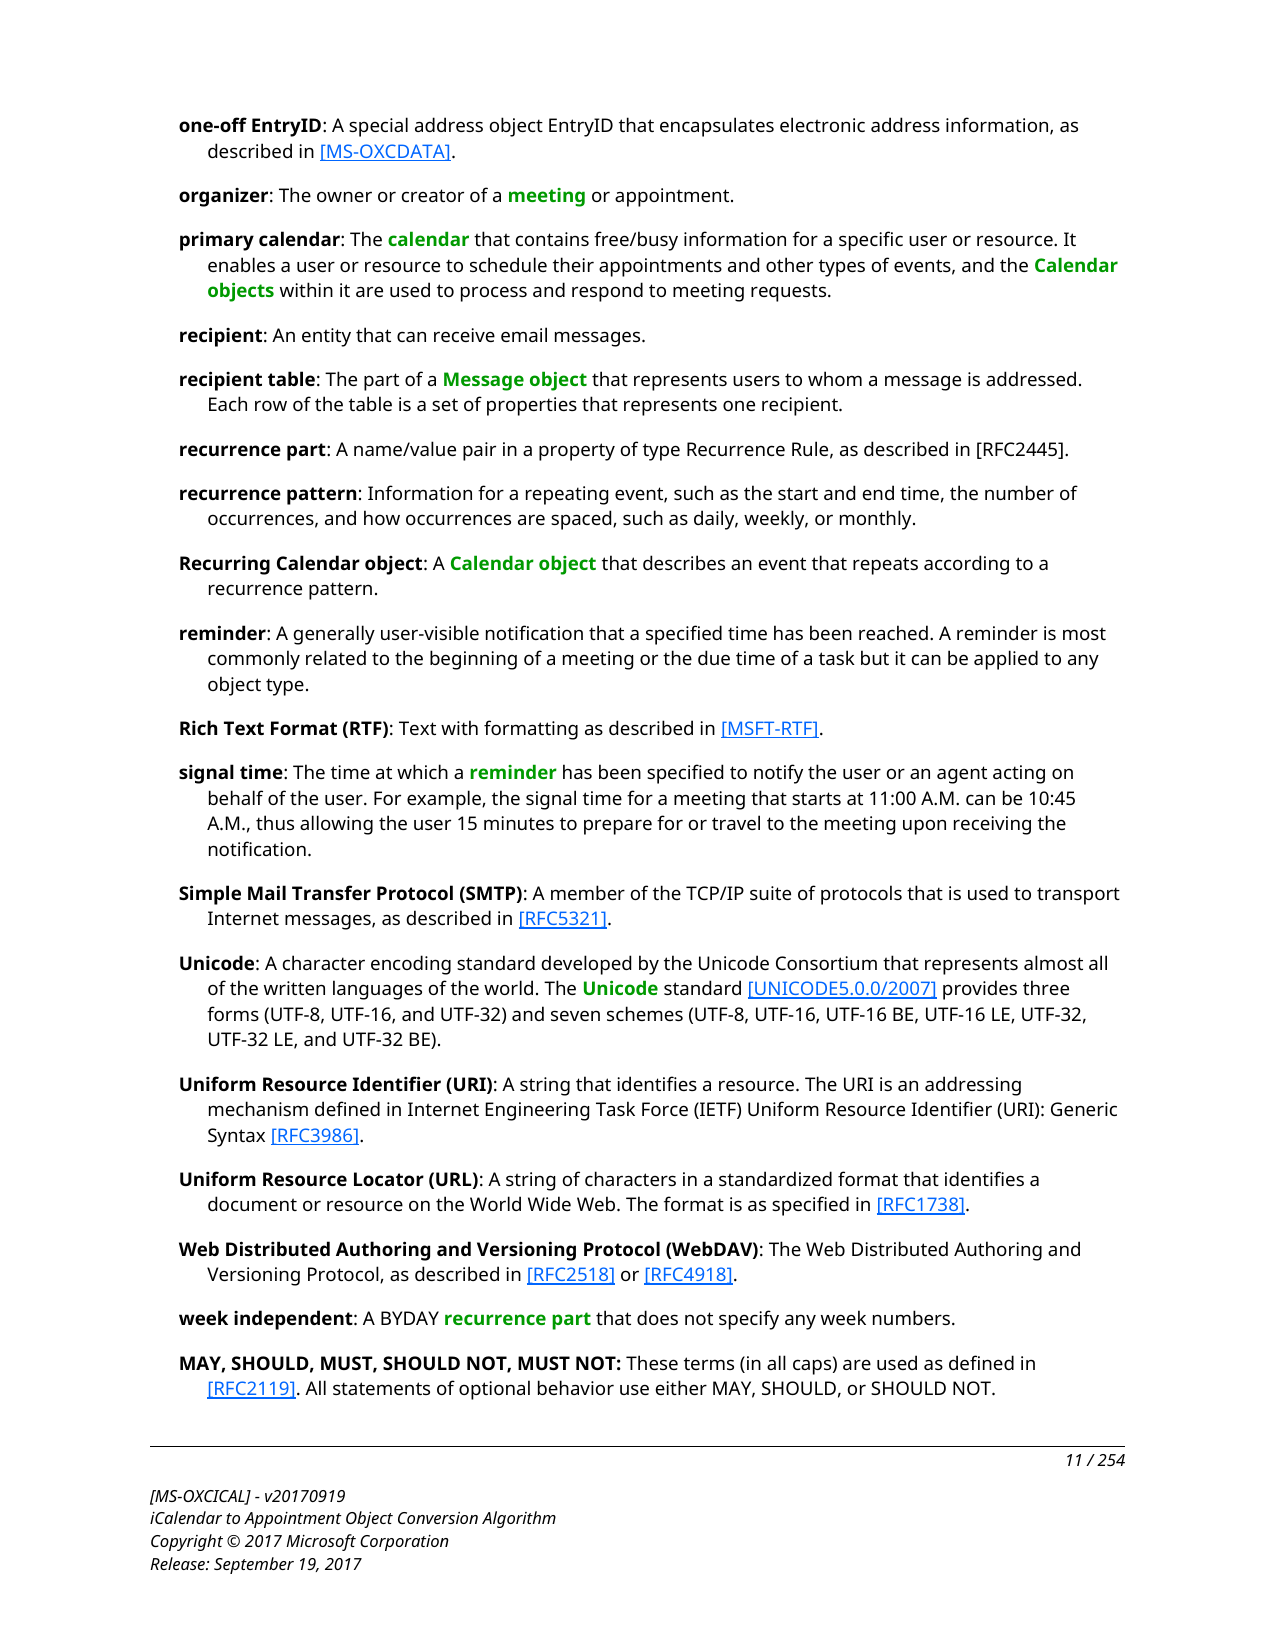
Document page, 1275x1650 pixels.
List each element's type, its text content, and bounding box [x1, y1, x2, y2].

text primary calendar: The calendar that contains free/busy information for a specific user or resource. It enables a user or resource to schedule their appointments and other types of events, and the Calendar objects within it are used to process and respond to meeting requests. [178, 227, 1125, 303]
text Uniform Resource Identifier (URI): A string that identifies a resource. The URI is an addressing mechanism defined in Internet Engineering Task Force (IETF) Uniform Resource Identifier (URI): Generic Syntax [RFC3986]. [178, 1071, 1125, 1147]
text recipient: An entity that can receive email messages. [178, 322, 1125, 347]
text Uniform Resource Locator (URL): A string of characters in a standardized format that identifies a document or resource on the World Wide Web. The format is as specified in [RFC1738]. [178, 1166, 1125, 1217]
text Recurring Calendar object: A Calendar object that describes an event that repeats according to a recurrence pattern. [178, 550, 1125, 601]
text one-off EntryID: A special address object EntryID that encapsulates electronic address information, as described in [MS-OXCDATA]. [178, 112, 1125, 163]
text recipient table: The part of a Message object that represents users to whom a message is addressed. Each row of the table is a set of properties that represents one recipient. [178, 366, 1125, 417]
text Web Distributed Authoring and Versioning Protocol (WebDAV): The Web Distributed Authoring and Versioning Protocol, as described in [RFC2518] or [RFC4918]. [178, 1236, 1125, 1287]
text Unicode: A character encoding standard developed by the Unicode Consortium that represents almost all of the written languages of the world. The Unicode standard [UNICODE5.0.0/2007] provides three forms (UTF-8, UTF-16, and UTF-32) and seven schemes (UTF-8, UTF-16, UTF-16 BE, UTF-16 LE, UTF-32, UTF-32 LE, and UTF-32 BE). [178, 950, 1125, 1052]
text Simple Mail Transfer Protocol (SMTP): A member of the TCP/IP suite of protocols that is used to transport Internet messages, as described in [RFC5321]. [178, 880, 1125, 931]
text Rich Text Format (RTF): Text with formatting as described in [MSFT-RTF]. [178, 715, 1125, 741]
text week independent: A BYDAY recurrence part that does not specify any week numbers. [178, 1306, 1125, 1331]
text reminder: A generally user-visible notification that a specified time has been reached. A reminder is most commonly related to the beginning of a meeting or the due time of a task but it can be applied to any object type. [178, 620, 1125, 696]
text recurrence part: A name/value pair in a property of type Recurrence Rule, as described in [RFC2445]. [178, 436, 1125, 461]
text recurrence pattern: Information for a repeating event, such as the start and end time, the number of occurrences, and how occurrences are spaced, such as daily, weekly, or monthly. [178, 480, 1125, 531]
text organizer: The owner or creator of a meeting or appointment. [178, 182, 1125, 208]
text signal time: The time at which a reminder has been specified to notify the user or an agent acting on behalf of the user. For example, the signal time for a meeting that starts at 11:00 A.M. can be 10:45 A.M., thus allowing the user 15 minutes to prepare for or travel to the meeting upon receiving the notification. [178, 759, 1125, 861]
text MAY, SHOULD, MUST, SHOULD NOT, MUST NOT: These terms (in all caps) are used as defined in [RFC2119]. All statements of optional behavior use either MAY, SHOULD, or SHOULD NOT. [178, 1350, 1125, 1401]
